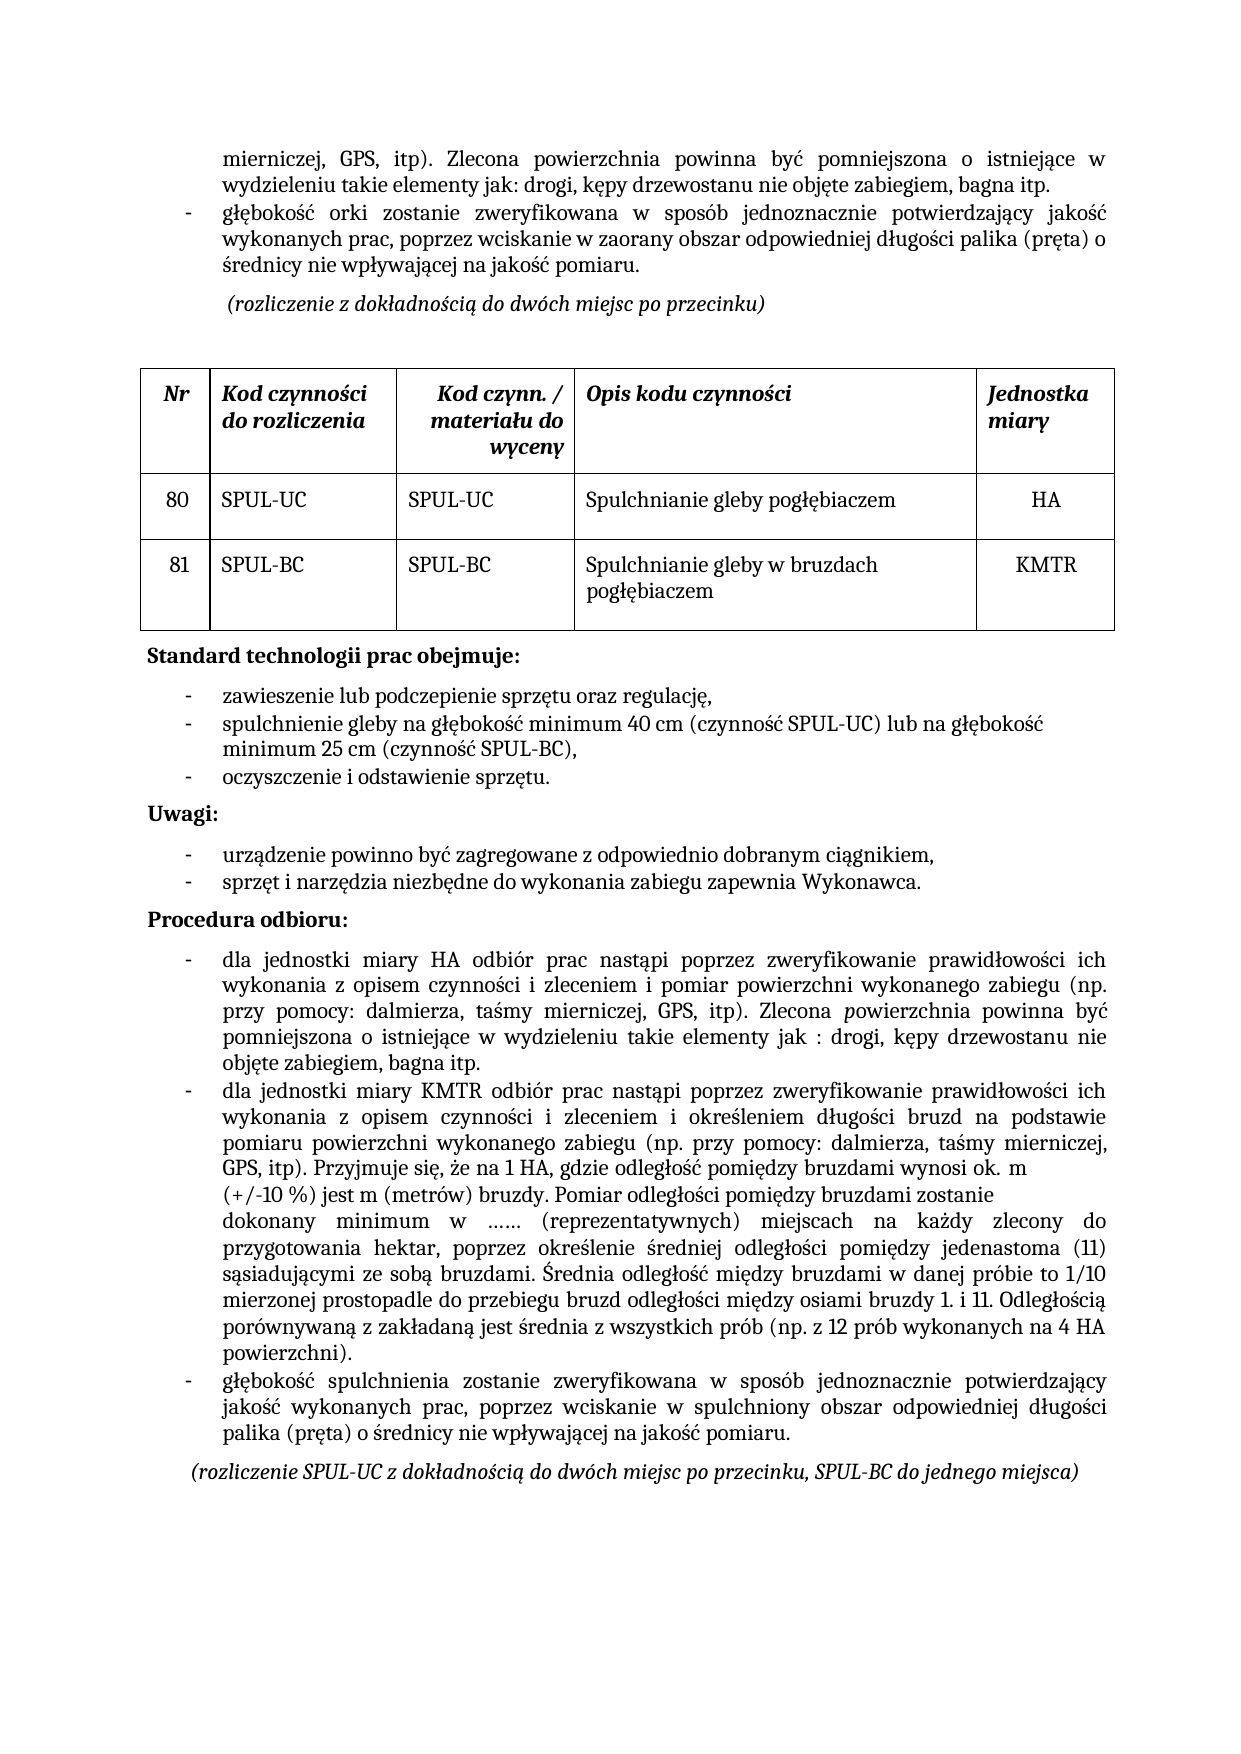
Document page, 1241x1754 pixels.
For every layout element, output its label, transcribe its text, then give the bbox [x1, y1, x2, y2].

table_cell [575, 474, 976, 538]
subtitle Uwagi: [147, 801, 1192, 827]
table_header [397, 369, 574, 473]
list spulchnienie gleby na głębokość minimum 40 cm (czynność SPUL-UC) lub na głębokość minimum 25 cm (czynność SPUL-BC), [185, 709, 1108, 762]
list oczyszczenie i odstawienie sprzętu. [185, 762, 1192, 790]
text mierniczej, GPS, itp). Zlecona powierzchnia powinna być pomniejszona o istniejące w wydzieleniu takie elementy jak: drogi, kępy drzewostanu nie objęte zabiegiem, bagna itp. [222, 146, 1107, 198]
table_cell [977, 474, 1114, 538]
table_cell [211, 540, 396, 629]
list urządzenie powinno być zagregowane z odpowiednio dobranym ciągnikiem, [185, 840, 1192, 867]
list dla jednostki miary HA odbiór prac nastąpi poprzez zweryfikowanie prawidłowości ich wykonania z opisem czynności i zleceniem i pomiar powierzchni wykonanego zabiegu (np. przy pomocy: dalmierza, taśmy mierniczej, GPS, itp). Zlecona powierzchnia powinna być pomniejszona o istniejące w wydzieleniu takie elementy jak : drogi, kępy drzewostanu nie objęte zabiegiem, bagna itp. [185, 945, 1108, 1076]
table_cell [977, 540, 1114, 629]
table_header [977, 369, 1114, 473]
list dla jednostki miary KMTR odbiór prac nastąpi poprzez zweryfikowanie prawidłowości ich wykonania z opisem czynności i zleceniem i określeniem długości bruzd na podstawie pomiaru powierzchni wykonanego zabiegu (np. przy pomocy: dalmierza, taśmy mierniczej, GPS, itp). Przyjmuje się, że na 1 HA, gdzie odległość pomiędzy bruzdami wynosi ok. m [185, 1077, 1108, 1181]
subtitle Standard technologii prac obejmuje: [147, 643, 1192, 669]
list sprzęt i narzędzia niezbędne do wykonania zabiegu zapewnia Wykonawca. [185, 867, 1192, 895]
subtitle Procedura odbioru: [147, 906, 1192, 933]
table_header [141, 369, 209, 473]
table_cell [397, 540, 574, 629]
text (+/-10 %) jest m (metrów) bruzdy. Pomiar odległości pomiędzy bruzdami zostanie [222, 1181, 1192, 1208]
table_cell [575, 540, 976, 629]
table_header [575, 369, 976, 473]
list głębokość spulchnienia zostanie zweryfikowana w sposób jednoznacznie potwierdzający jakość wykonanych prac, poprzez wciskanie w spulchniony obszar odpowiedniej długości palika (pręta) o średnicy nie wpływającej na jakość pomiaru. [185, 1367, 1108, 1446]
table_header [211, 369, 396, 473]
text dokonany minimum w …… (reprezentatywnych) miejscach na każdy zlecony do przygotowania hektar, poprzez określenie średniej odległości pomiędzy jedenastoma (11) sąsiadującymi ze sobą bruzdami. Średnia odległość między bruzdami w danej próbie to 1/10 mierzonej prostopadle do przebiegu bruzd odległości między osiami bruzdy 1. i 11. Odległością porównywaną z zakładaną jest średnia z wszystkich prób (np. z 12 prób wykonanych na 4 HA powierzchni). [222, 1208, 1108, 1366]
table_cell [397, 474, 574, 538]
text (rozliczenie SPUL-UC z dokładnością do dwóch miejsc po przecinku, SPUL-BC do jednego miejsca) [190, 1458, 1192, 1485]
list zawieszenie lub podczepienie sprzętu oraz regulację, [185, 682, 1192, 709]
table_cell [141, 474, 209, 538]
list głębokość orki zostanie zweryfikowana w sposób jednoznacznie potwierdzający jakość wykonanych prac, poprzez wciskanie w zaorany obszar odpowiedniej długości palika (pręta) o średnicy nie wpływającej na jakość pomiaru. [185, 199, 1108, 278]
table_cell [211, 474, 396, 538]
text (rozliczenie z dokładnością do dwóch miejsc po przecinku) [226, 291, 1192, 317]
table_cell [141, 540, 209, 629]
